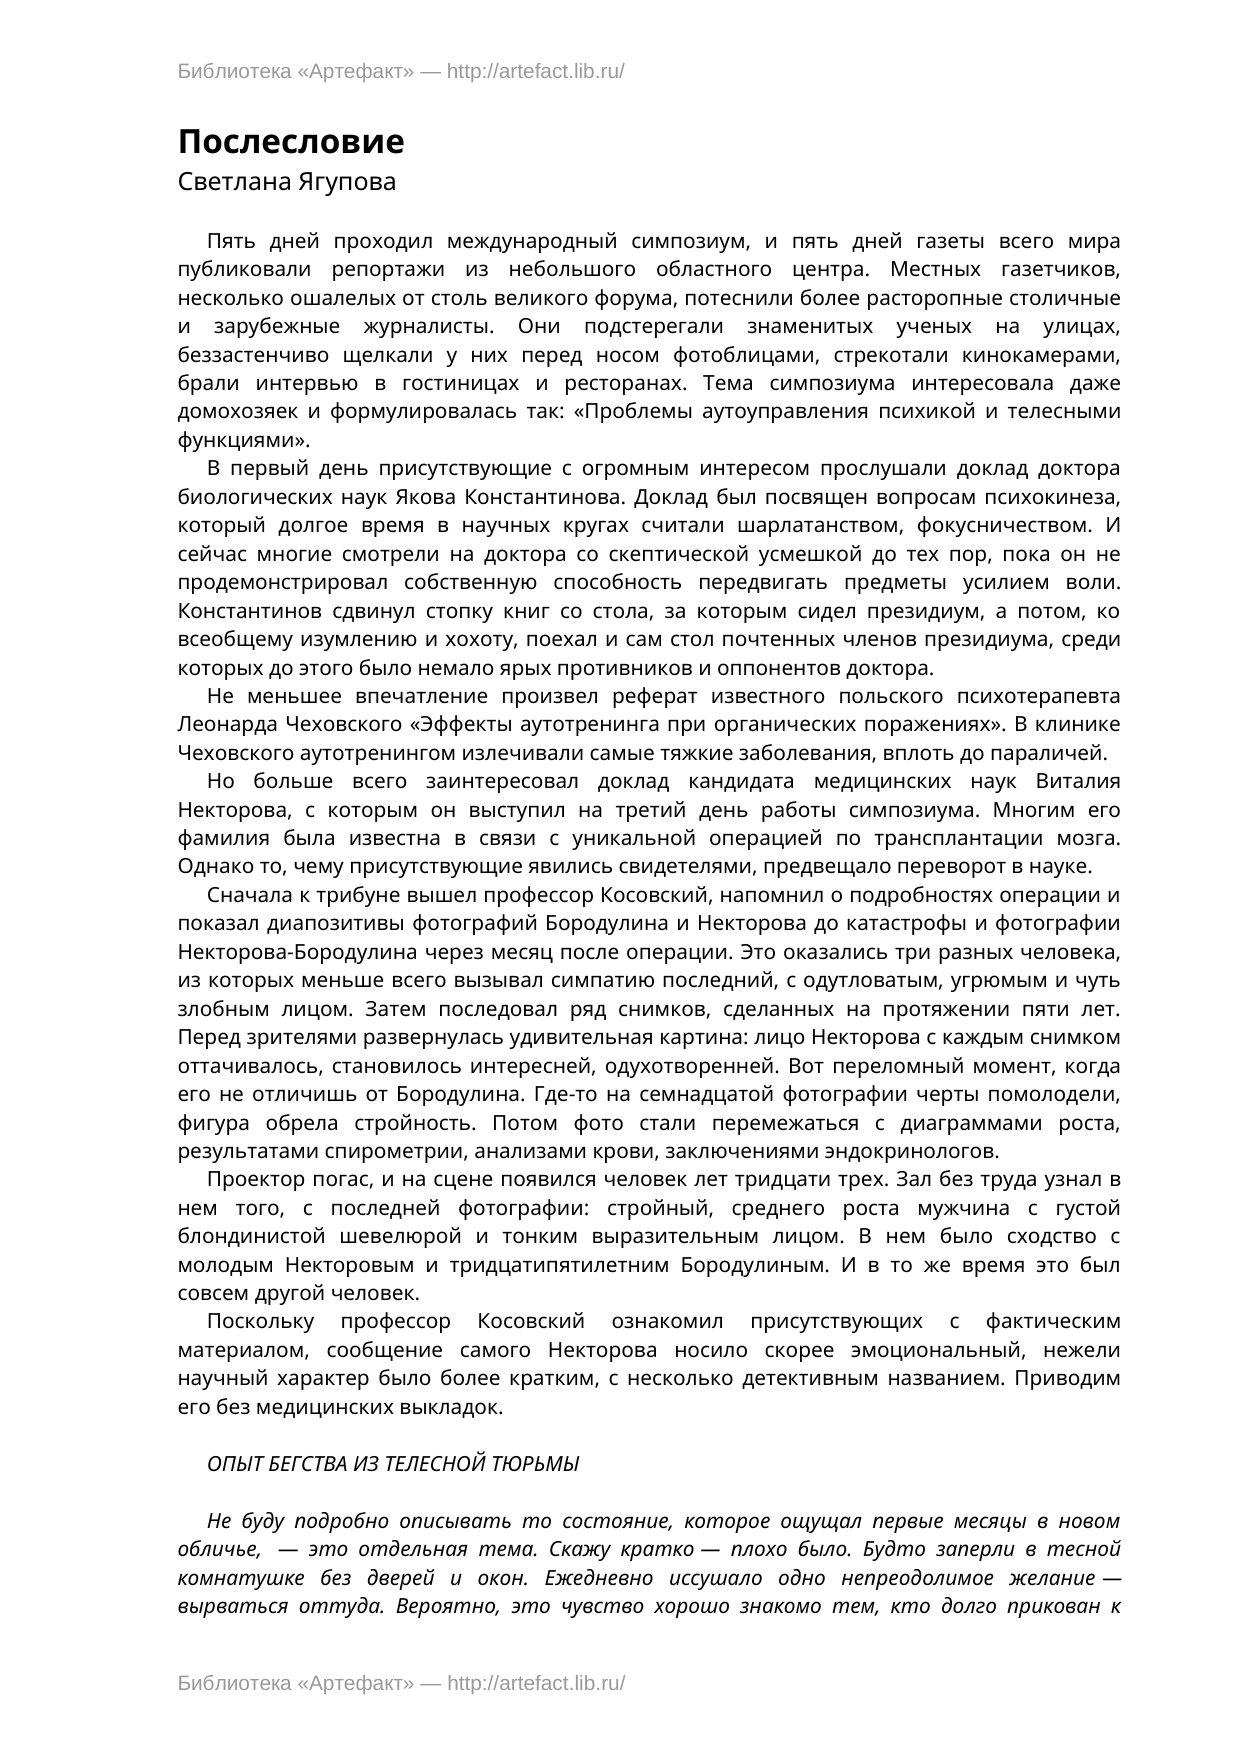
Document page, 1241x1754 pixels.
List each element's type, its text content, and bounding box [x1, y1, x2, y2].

subtitle ОПЫТ БЕГСТВА ИЗ ТЕЛЕСНОЙ ТЮРЬМЫ [177, 1449, 1122, 1477]
text Поскольку профессор Косовский ознакомил присутствующих с фактическим материалом, сообщение самого Некторова носило скорее эмоциональный, нежели научный характер было более кратким, с несколько детективным названием. Приводим его без медицинских выкладок. [177, 1307, 1122, 1420]
text Не меньшее впечатление произвел реферат известного польского психотерапевта Леонарда Чеховского «Эффекты аутотренинга при органических поражениях». В клинике Чеховского аутотренингом излечивали самые тяжкие заболевания, вплоть до параличей. [177, 681, 1122, 766]
text В первый день присутствующие с огромным интересом прослушали доклад доктора биологических наук Якова Константинова. Доклад был посвящен вопросам психокинеза, который долгое время в научных кругах считали шарлатанством, фокусничеством. И сейчас многие смотрели на доктора со скептической усмешкой до тех пор, пока он не продемонстрировал собственную способность передвигать предметы усилием воли. Константинов сдвинул стопку книг со стола, за которым сидел президиум, а потом, ко всеобщему изумлению и хохоту, поехал и сам стол почтенных членов президиума, среди которых до этого было немало ярых противников и оппонентов доктора. [177, 453, 1122, 681]
text Но больше всего заинтересовал доклад кандидата медицинских наук Виталия Некторова, с которым он выступил на третий день работы симпозиума. Многим его фамилия была известна в связи с уникальной операцией по трансплантации мозга. Однако то, чему присутствующие явились свидетелями, предвещало переворот в науке. [177, 766, 1122, 880]
text Пять дней проходил международный симпозиум, и пять дней газеты всего мира публиковали репортажи из небольшого областного центра. Местных газетчиков, несколько ошалелых от столь великого форума, потеснили более расторопные столичные и зарубежные журналисты. Они подстерегали знаменитых ученых на улицах, беззастенчиво щелкали у них перед носом фотоблицами, стрекотали кинокамерами, брали интервью в гостиницах и ресторанах. Тема симпозиума интересовала даже домохозяек и формулировалась так: «Проблемы аутоуправления психикой и телесными функциями». [177, 226, 1122, 453]
text Светлана Ягупова [177, 163, 1122, 198]
text Сначала к трибуне вышел профессор Косовский, напомнил о подробностях операции и показал диапозитивы фотографий Бородулина и Некторова до катастрофы и фотографии Некторова-Бородулина через месяц после операции. Это оказались три разных человека, из которых меньше всего вызывал симпатию последний, с одутловатым, угрюмым и чуть злобным лицом. Затем последовал ряд снимков, сделанных на протяжении пяти лет. Перед зрителями развернулась удивительная картина: лицо Некторова с каждым снимком оттачивалось, становилось интересней, одухотворенней. Вот переломный момент, когда его не отличишь от Бородулина. Где-то на семнадцатой фотографии черты помолодели, фигура обрела стройность. Потом фото стали перемежаться с диаграммами роста, результатами спирометрии, анализами крови, заключениями эндокринологов. [177, 880, 1122, 1164]
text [177, 1506, 1122, 1619]
text Проектор погас, и на сцене появился человек лет тридцати трех. Зал без труда узнал в нем того, с последней фотографии: стройный, среднего роста мужчина с густой блондинистой шевелюрой и тонким выразительным лицом. В нем было сходство с молодым Некторовым и тридцатипятилетним Бородулиным. И в то же время это был совсем другой человек. [177, 1164, 1122, 1307]
subtitle Послесловие [177, 118, 1122, 163]
